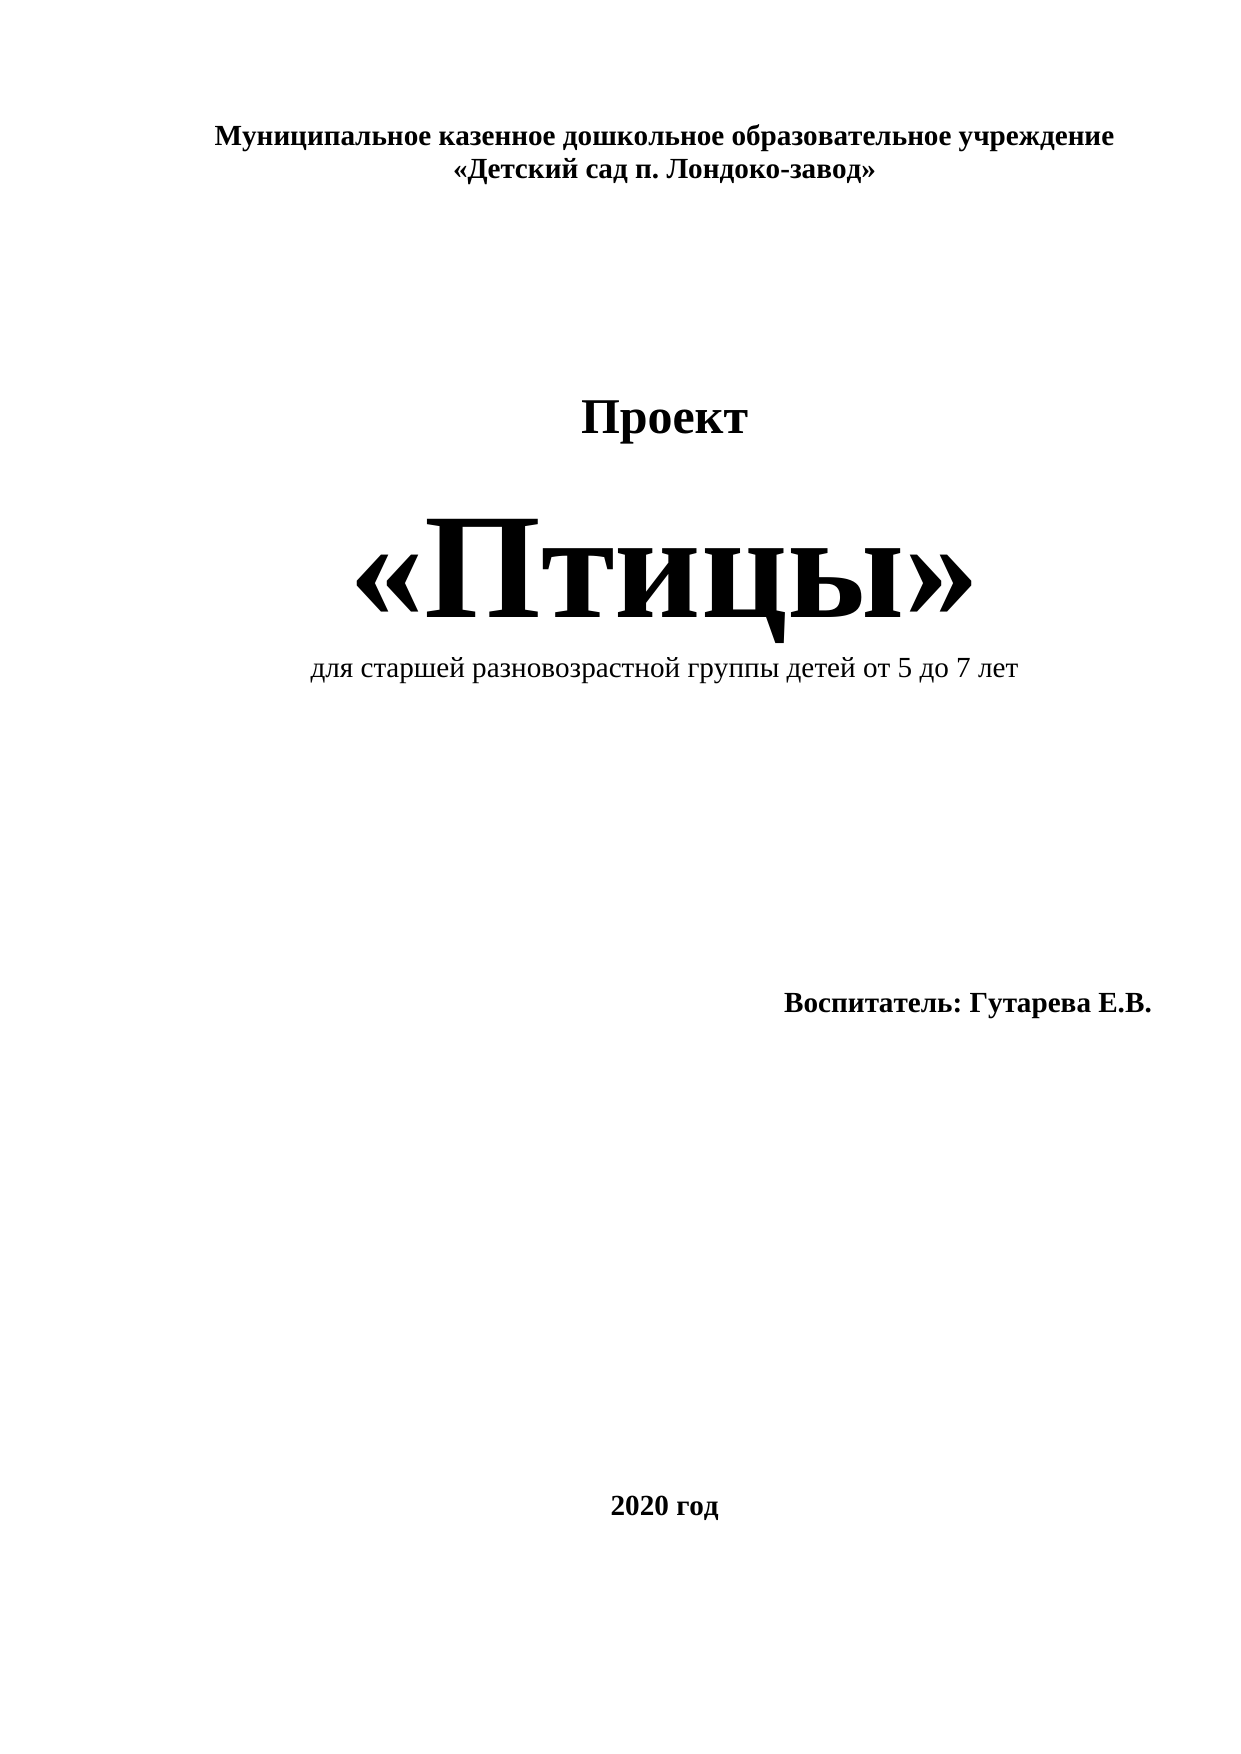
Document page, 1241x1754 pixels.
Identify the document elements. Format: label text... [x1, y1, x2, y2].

text «Детский сад п. Лондоко-завод» [177, 152, 1152, 185]
text Воспитатель: Гутарева Е.В. [177, 985, 1152, 1019]
text «Птицы» [177, 477, 1152, 650]
text Проект [177, 386, 1152, 444]
text 2020 год [177, 1488, 1152, 1522]
text Муниципальное казенное дошкольное образовательное учреждение [177, 118, 1152, 152]
text для старшей разновозрастной группы детей от 5 до 7 лет [177, 650, 1152, 683]
